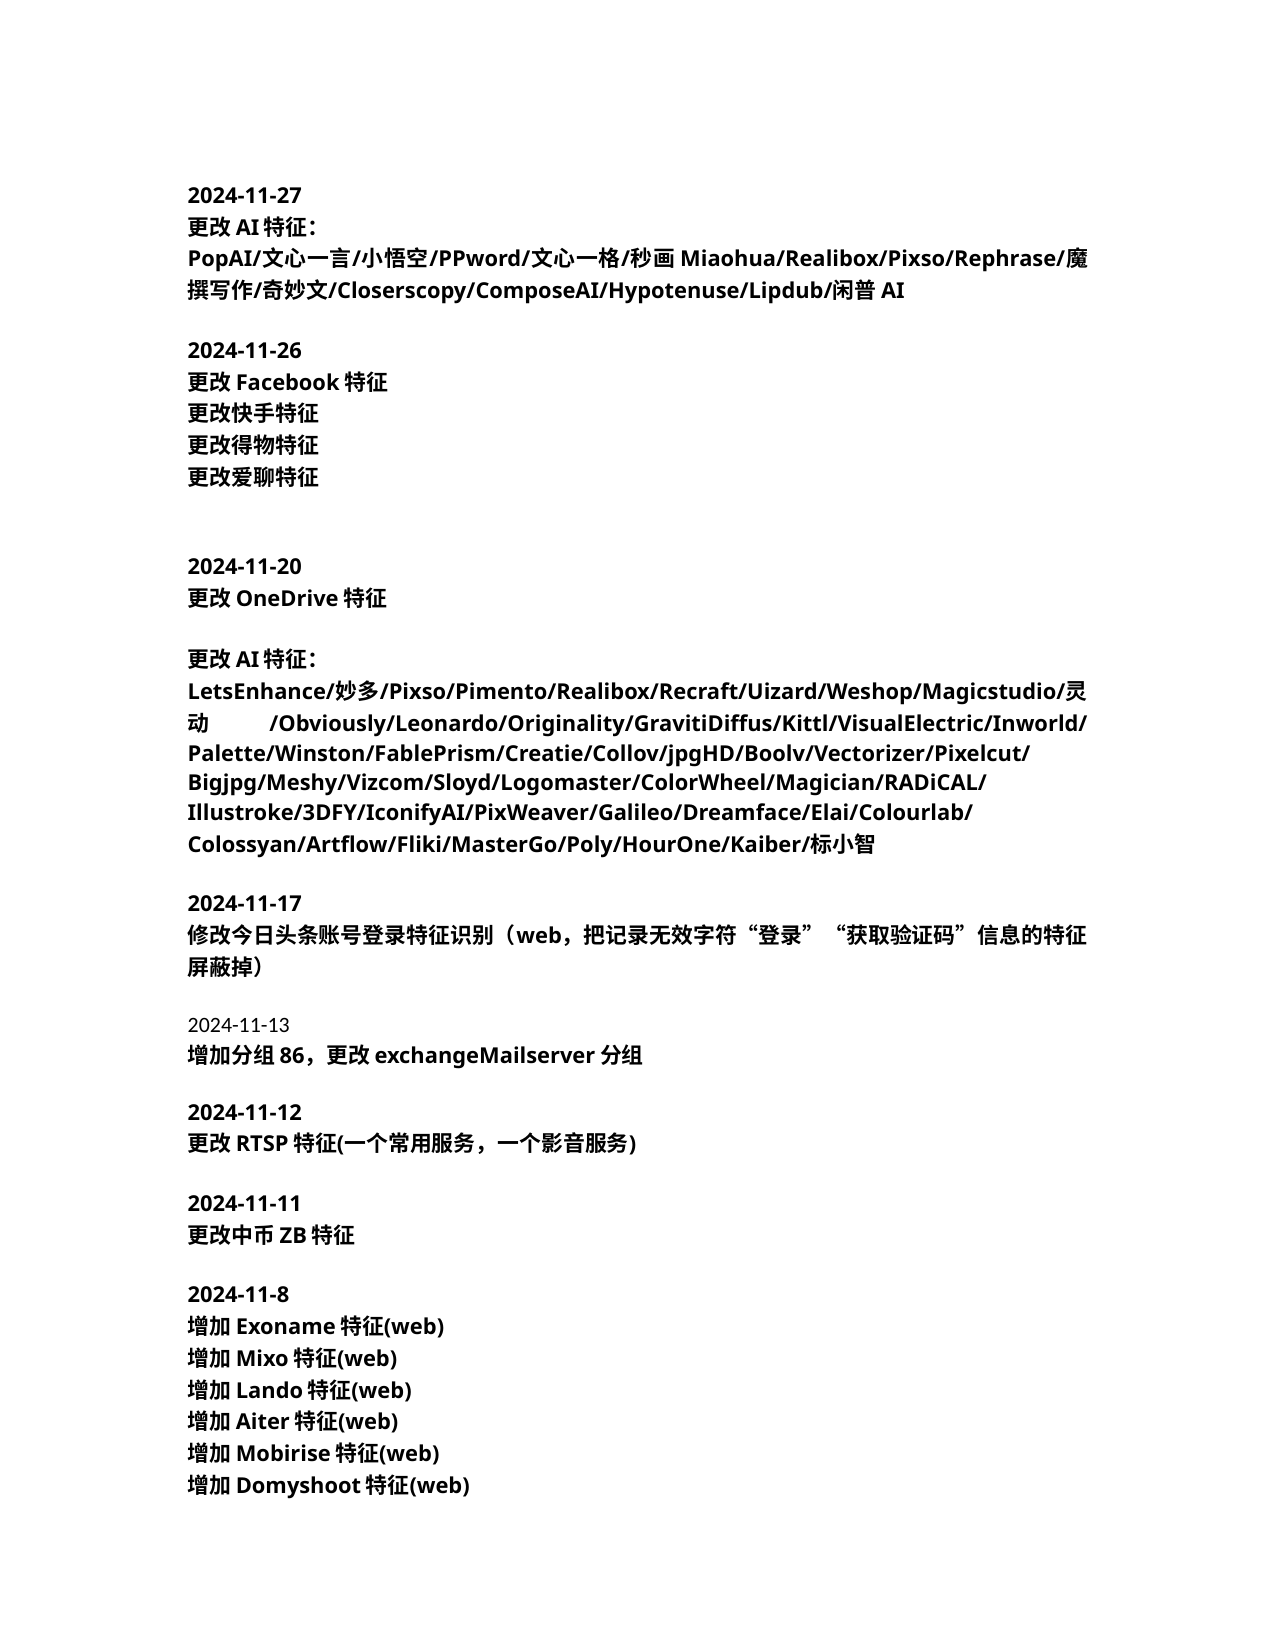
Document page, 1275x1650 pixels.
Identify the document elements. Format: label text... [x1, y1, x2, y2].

text PopAI/文心一言/小悟空/PPword/文心一格/秒画Miaohua/Realibox/Pixso/Rephrase/魔撰写作/奇妙文/Closerscopy/ComposeAI/Hypotenuse/Lipdub/闲普AI [187, 241, 1087, 305]
text 2024-11-13 [187, 1011, 1087, 1038]
text 2024-11-12 [187, 1097, 1087, 1126]
text 2024-11-26 [187, 335, 1087, 364]
text 更改快手特征 [187, 396, 1087, 428]
text 增加Domyshoot特征(web) [187, 1468, 1087, 1500]
text 增加Mobirise特征(web) [187, 1436, 1087, 1468]
text 更改OneDrive特征 [187, 581, 1087, 612]
text 更改AI特征： [187, 642, 1087, 674]
text 更改爱聊特征 [187, 459, 1087, 491]
text 更改AI特征： [187, 209, 1087, 241]
text 增加分组86，更改exchangeMailserver分组 [187, 1038, 1087, 1070]
text 更改Facebook特征 [187, 364, 1087, 396]
text 增加Aiter特征(web) [187, 1404, 1087, 1436]
text 2024-11-11 [187, 1188, 1087, 1218]
text 2024-11-8 [187, 1279, 1087, 1309]
text 增加Lando特征(web) [187, 1373, 1087, 1404]
text LetsEnhance/妙多/Pixso/Pimento/Realibox/Recraft/Uizard/Weshop/Magicstudio/灵动/Obviously/Leonardo/Originality/GravitiDiffus/Kittl/VisualElectric/Inworld/Palette/Winston/FablePrism/Creatie/Collov/jpgHD/Boolv/Vectorizer/Pixelcut/Bigjpg/Meshy/Vizcom/Sloyd/Logomaster/ColorWheel/Magician/RADiCAL/Illustroke/3DFY/IconifyAI/PixWeaver/Galileo/Dreamface/Elai/Colourlab/Colossyan/Artflow/Fliki/MasterGo/Poly/HourOne/Kaiber/标小智 [187, 674, 1087, 859]
text 更改RTSP特征(一个常用服务，一个影音服务) [187, 1126, 1087, 1158]
text 2024-11-27 [187, 180, 1087, 209]
text 更改中币ZB特征 [187, 1218, 1087, 1249]
text 2024-11-17 [187, 888, 1087, 918]
text 2024-11-20 [187, 551, 1087, 581]
text 增加Mixo特征(web) [187, 1341, 1087, 1373]
text 更改得物特征 [187, 428, 1087, 459]
text 增加Exoname特征(web) [187, 1309, 1087, 1341]
text 修改今日头条账号登录特征识别（web，把记录无效字符“登录”“获取验证码”信息的特征屏蔽掉） [187, 918, 1087, 982]
